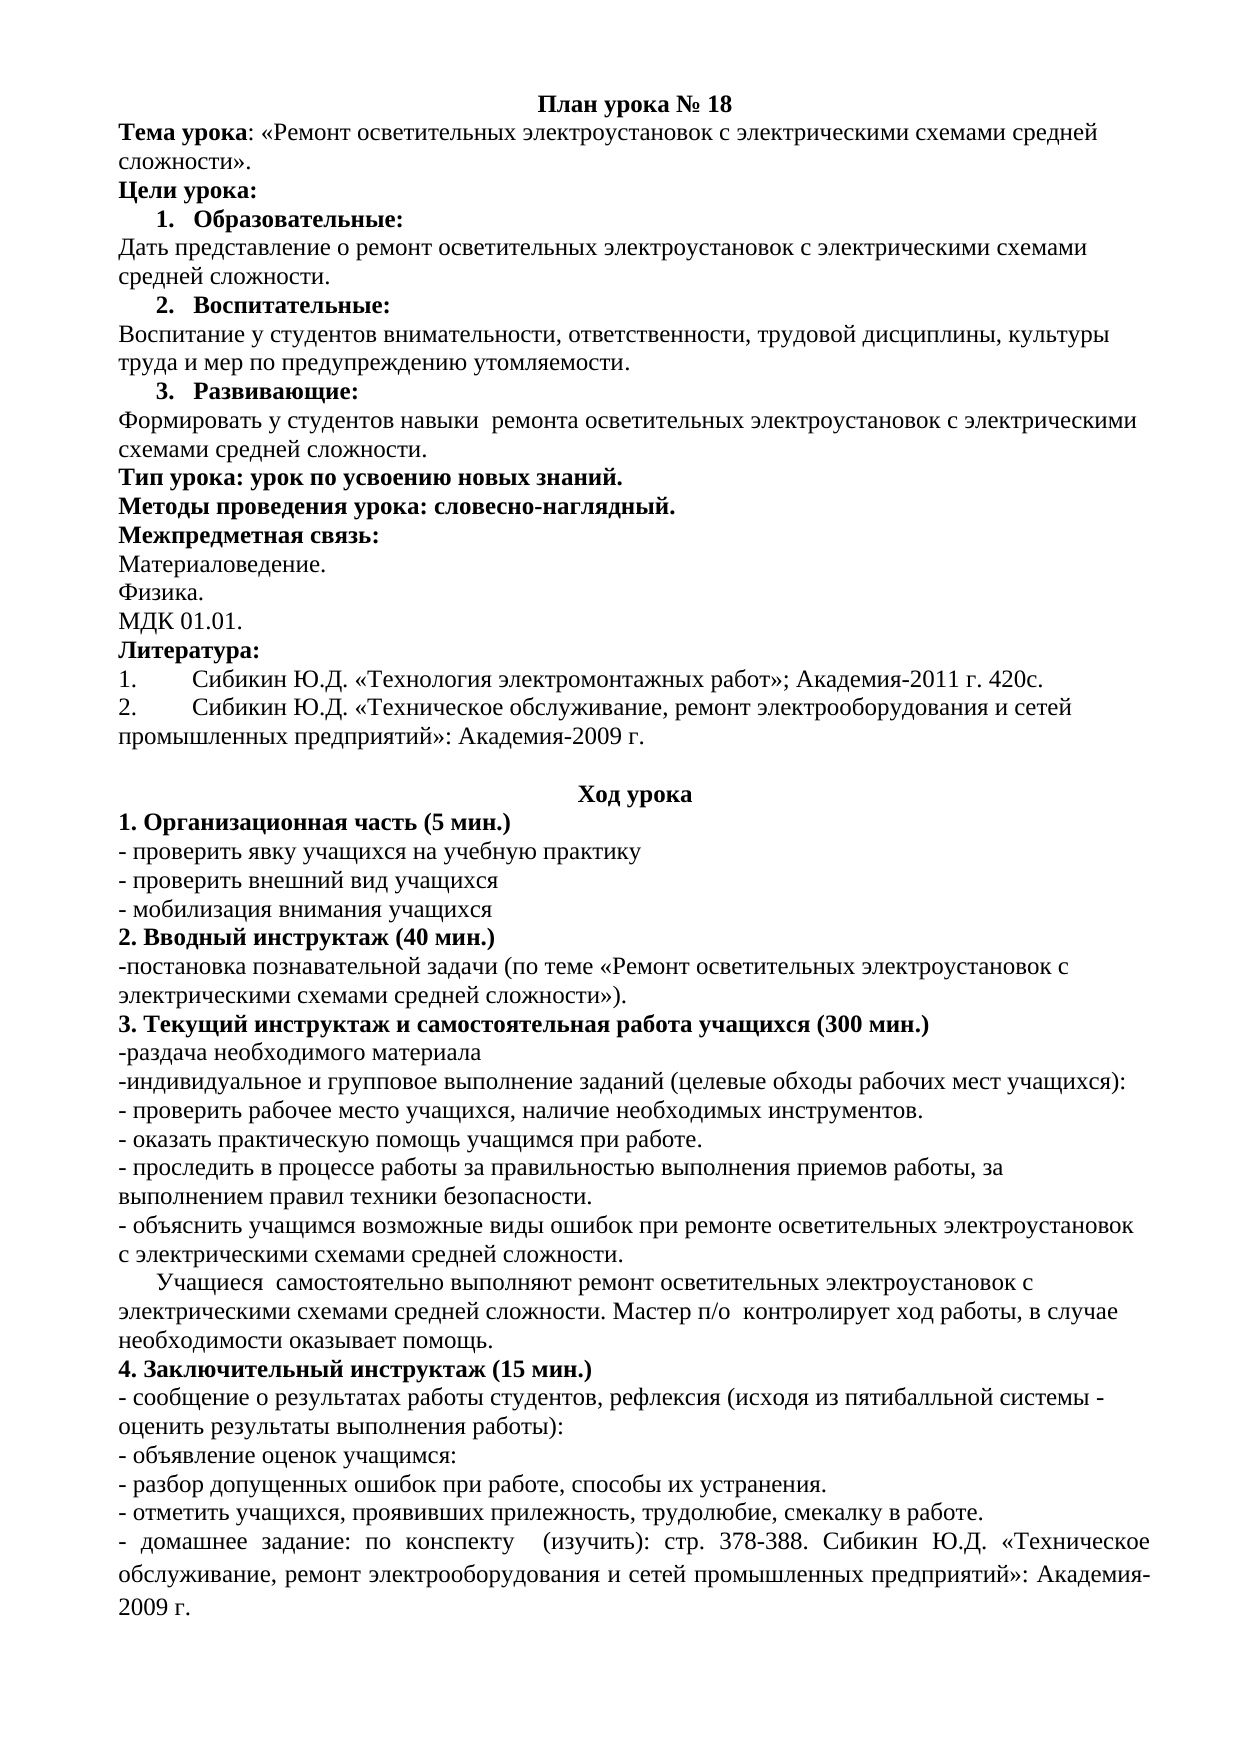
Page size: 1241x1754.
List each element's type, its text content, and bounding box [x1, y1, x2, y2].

text - разбор допущенных ошибок при работе, способы их устранения. [118, 1469, 1152, 1497]
text - проверить явку учащихся на учебную практику [118, 836, 1152, 865]
text - проверить рабочее место учащихся, наличие необходимых инструментов. [118, 1095, 1152, 1124]
text - оказать практическую помощь учащимся при работе. [118, 1124, 1152, 1152]
text План урока № 18 [118, 89, 1152, 117]
text -раздача необходимого материала [118, 1037, 1152, 1066]
text 2. Вводный инструктаж (40 мин.) [118, 922, 1152, 951]
text Воспитание у студентов внимательности, ответственности, трудовой дисциплины, культуры труда и мер по предупреждению утомляемости. [118, 319, 1152, 376]
text -постановка познавательной задачи (по теме «Ремонт осветительных электроустановок с электрическими схемами средней сложности»). [118, 951, 1152, 1009]
text Ход урока [118, 779, 1152, 807]
text Материаловедение. [118, 549, 1152, 577]
text 4. Заключительный инструктаж (15 мин.) [118, 1354, 1152, 1382]
text Литература: [118, 635, 1152, 664]
text Тип урока: урок по усвоению новых знаний. [118, 462, 1152, 491]
text - объявление оценок учащимся: [118, 1440, 1152, 1469]
text - мобилизация внимания учащихся [118, 894, 1152, 922]
text - проверить внешний вид учащихся [118, 865, 1152, 894]
text МДК 01.01. [118, 606, 1152, 635]
text Учащиеся самостоятельно выполняют ремонт осветительных электроустановок с электрическими схемами средней сложности. Мастер п/о контролирует ход работы, в случае необходимости оказывает помощь. [118, 1267, 1152, 1354]
text Тема урока: «Ремонт осветительных электроустановок с электрическими схемами средней сложности». [118, 117, 1152, 175]
text 2. Сибикин Ю.Д. «Техническое обслуживание, ремонт электрооборудования и сетей промышленных предприятий»: Академия-2009 г. [118, 692, 1152, 750]
text - домашнее задание: по конспекту (изучить): стр. 378-388. Сибикин Ю.Д. «Техническое обслуживание, ремонт электрооборудования и сетей промышленных предприятий»: Академия-2009 г. [118, 1526, 1152, 1621]
text 3. Текущий инструктаж и самостоятельная работа учащихся (300 мин.) [118, 1009, 1152, 1037]
text Цели урока: [118, 175, 1152, 204]
text Формировать у студентов навыки ремонта осветительных электроустановок с электрическими схемами средней сложности. [118, 405, 1152, 462]
list Воспитательные: [156, 290, 1152, 319]
list Развивающие: [156, 376, 1152, 405]
text Дать представление о ремонт осветительных электроустановок с электрическими схемами средней сложности. [118, 232, 1152, 290]
text -индивидуальное и групповое выполнение заданий (целевые обходы рабочих мест учащихся): [118, 1066, 1152, 1095]
text - отметить учащихся, проявивших прилежность, трудолюбие, смекалку в работе. [118, 1497, 1152, 1526]
text - проследить в процессе работы за правильностью выполнения приемов работы, за выполнением правил техники безопасности. [118, 1152, 1152, 1210]
text - сообщение о результатах работы студентов, рефлексия (исходя из пятибалльной системы - оценить результаты выполнения работы): [118, 1382, 1152, 1440]
text Физика. [118, 577, 1152, 606]
text 1. Сибикин Ю.Д. «Технология электромонтажных работ»; Академия-2011 г. 420с. [118, 664, 1152, 692]
text - объяснить учащимся возможные виды ошибок при ремонте осветительных электроустановок с электрическими схемами средней сложности. [118, 1210, 1152, 1267]
text Межпредметная связь: [118, 520, 1152, 549]
text Методы проведения урока: словесно-наглядный. [118, 491, 1152, 520]
text 1. Организационная часть (5 мин.) [118, 807, 1152, 836]
list Образовательные: [156, 204, 1152, 232]
